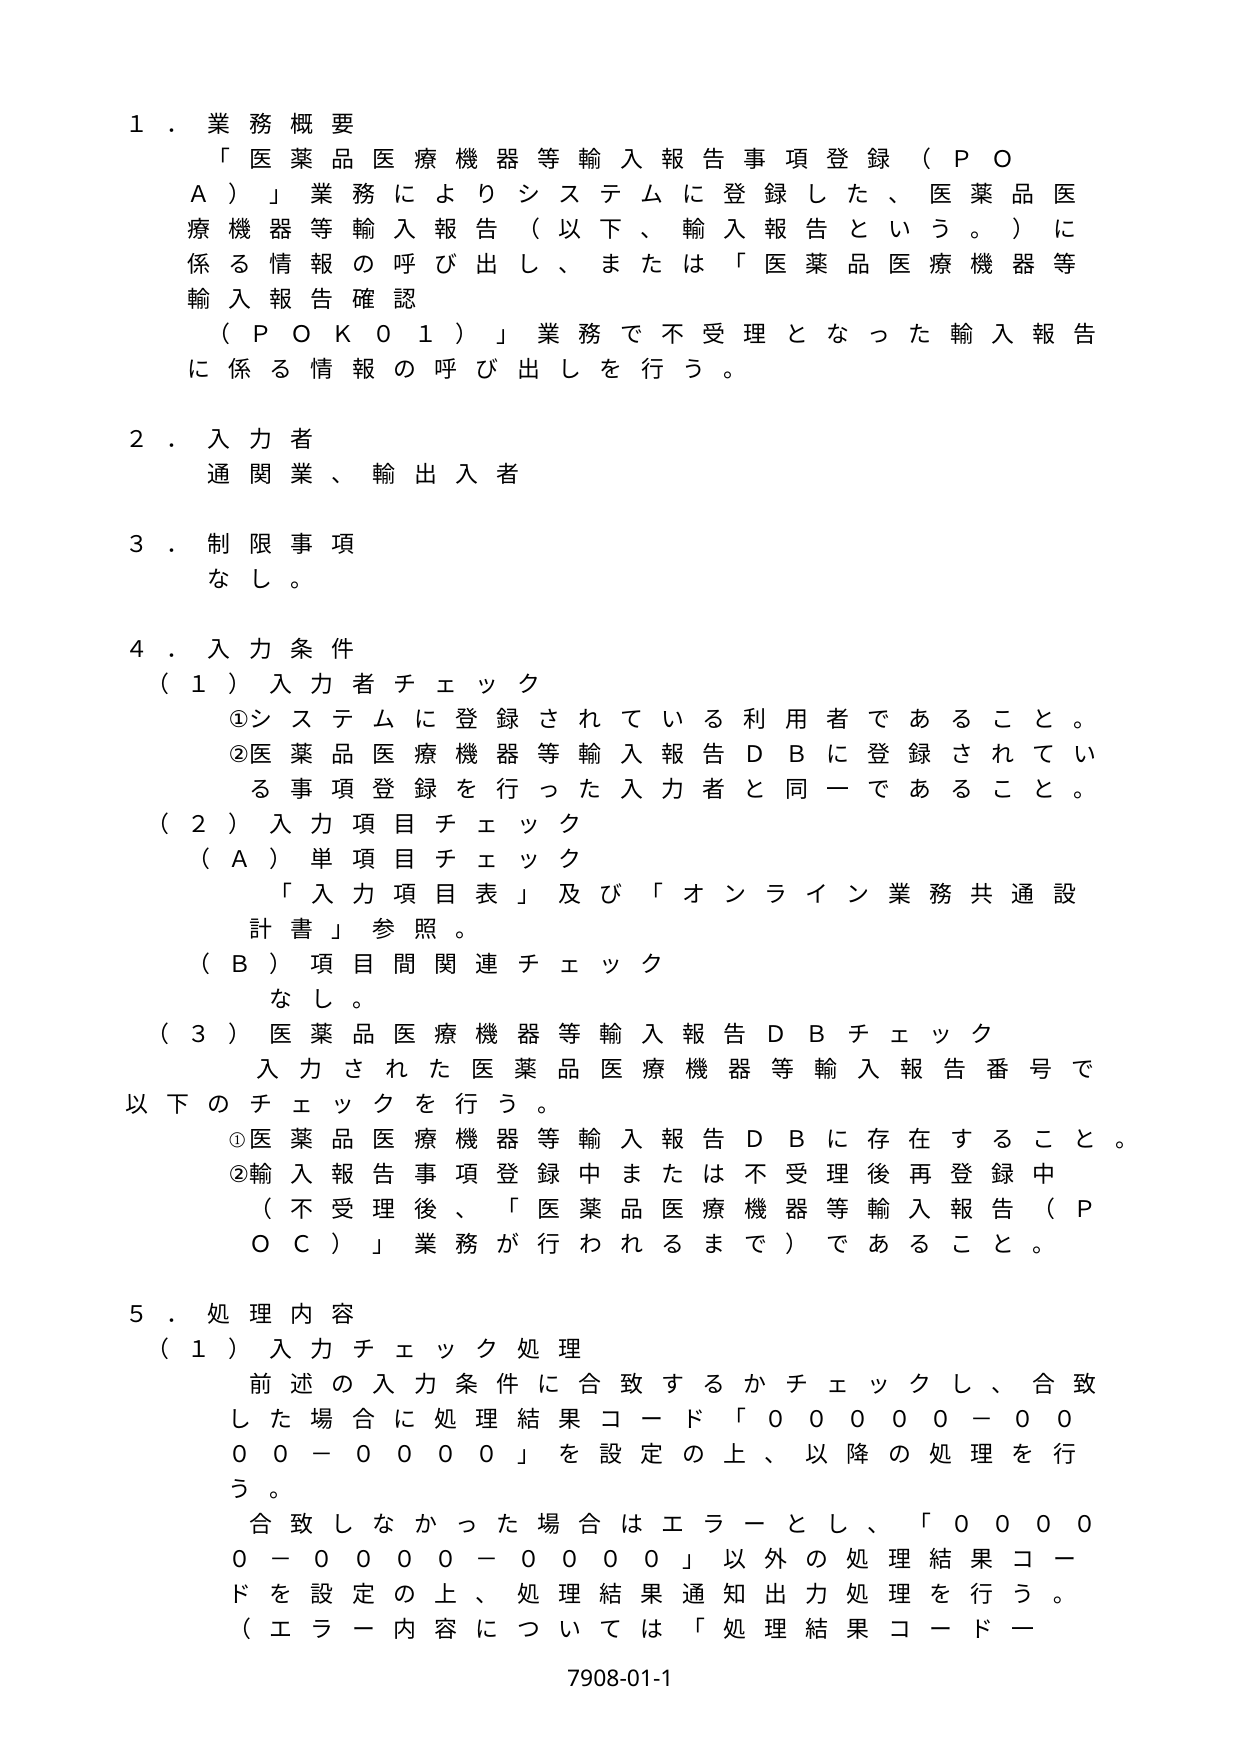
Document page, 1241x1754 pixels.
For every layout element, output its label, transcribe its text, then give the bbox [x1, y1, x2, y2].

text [208, 1505, 1115, 1645]
text ②医薬品医療機器等輸入報告ＤＢに登録されている事項登録を行った入力者と同一であること。 [208, 735, 1115, 805]
text （１）入力チェック処理 [146, 1330, 1115, 1365]
text （Ａ）単項目チェック [166, 840, 1115, 875]
text （３）医薬品医療機器等輸入報告ＤＢチェック [125, 1015, 1115, 1050]
text （Ｂ）項目間関連チェック [166, 945, 1115, 980]
text 前述の入力条件に合致するかチェックし、合致した場合に処理結果コード「０００００－００００－００００」を設定の上、以降の処理を行う。 [208, 1365, 1115, 1505]
text 「入力項目表」及び「オンライン業務共通設計書」参照。 [228, 875, 1115, 945]
text ３．制限事項 [125, 525, 1115, 560]
text （１）入力者チェック [125, 665, 1115, 700]
text （２）入力項目チェック [146, 805, 1115, 840]
text ②輸入報告事項登録中または不受理後再登録中（不受理後、「医薬品医療機器等輸入報告（ＰＯＣ）」業務が行われるまで）であること。 [208, 1155, 1115, 1260]
text ①システムに登録されている利用者であること。 [125, 700, 1115, 735]
text （ＰＯＫ０１）」業務で不受理となった輸入報告に係る情報の呼び出しを行う。 [166, 315, 1115, 385]
text １．業務概要 [125, 105, 1115, 140]
text なし。 [125, 560, 1115, 595]
text ２．入力者 [125, 420, 1115, 455]
text なし。 [228, 980, 1115, 1015]
text ５．処理内容 [125, 1295, 1115, 1330]
text 「医薬品医療機器等輸入報告事項登録（ＰＯＡ）」業務によりシステムに登録した、医薬品医療機器等輸入報告（以下、輸入報告という。）に係る情報の呼び出し、または「医薬品医療機器等輸入報告確認 [166, 140, 1115, 315]
text 入力された医薬品医療機器等輸入報告番号で以下のチェックを行う。 [125, 1050, 1115, 1120]
text ４．入力条件 [125, 630, 1115, 665]
text ①医薬品医療機器等輸入報告ＤＢに存在すること。 [125, 1120, 1115, 1155]
text 通関業、輸出入者 [172, 455, 1115, 490]
